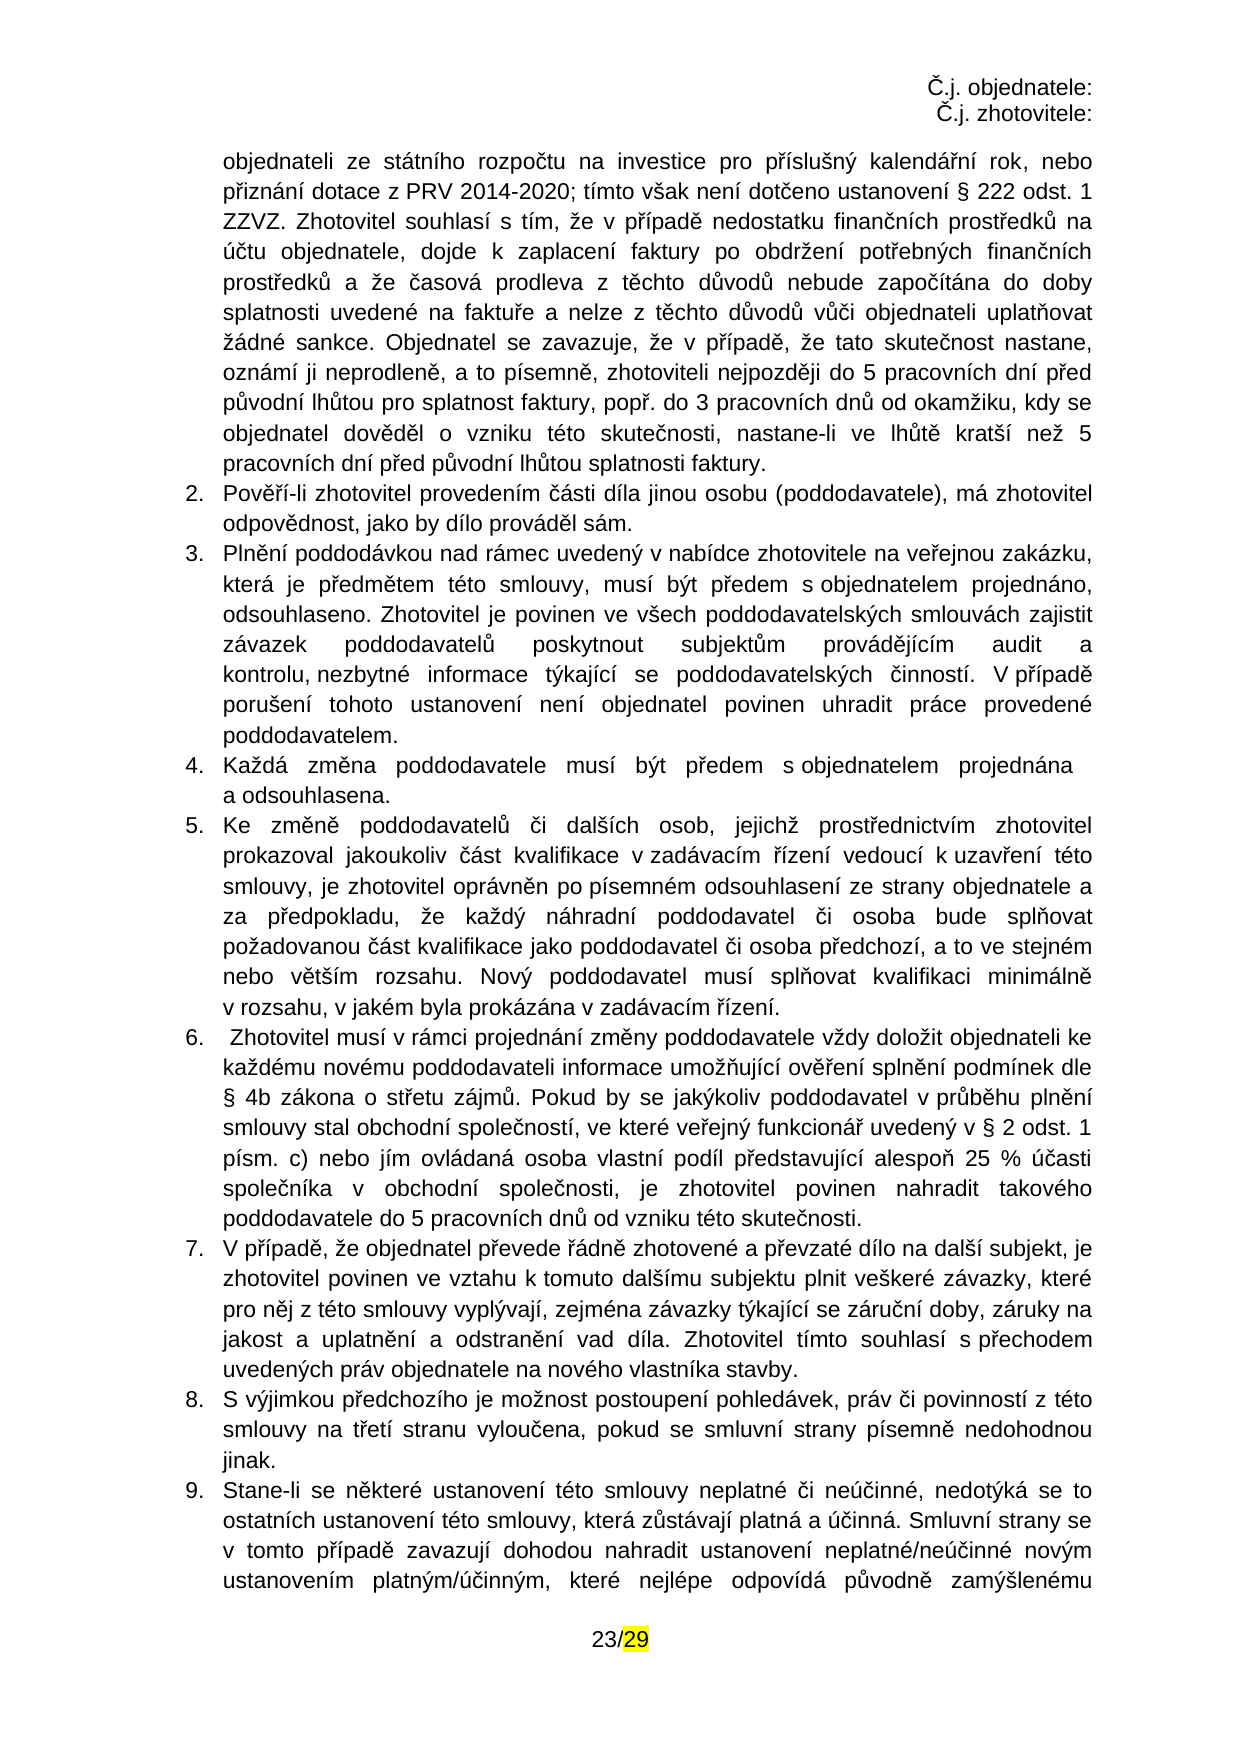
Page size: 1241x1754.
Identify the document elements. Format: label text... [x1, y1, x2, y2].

list Každá změna poddodavatele musí být předem s objednatelem projednána a odsouhlasena. [185, 752, 1093, 808]
list V případě, že objednatel převede řádně zhotovené a převzaté dílo na další subjekt, je zhotovitel povinen ve vztahu k tomuto dalšímu subjektu plnit veškeré závazky, které pro něj z této smlouvy vyplývají, zejména závazky týkající se záruční doby, záruky na jakost a uplatnění a odstranění vad díla. Zhotovitel tímto souhlasí s přechodem uvedených práv objednatele na nového vlastníka stavby. [185, 1235, 1093, 1382]
list Zhotovitel musí v rámci projednání změny poddodavatele vždy doložit objednateli ke každému novému poddodavateli informace umožňující ověření splnění podmínek dle § 4b zákona o střetu zájmů. Pokud by se jakýkoliv poddodavatel v průběhu plnění smlouvy stal obchodní společností, ve které veřejný funkcionář uvedený v § 2 odst. 1 písm. c) nebo jím ovládaná osoba vlastní podíl představující alespoň 25 % účasti společníka v obchodní společnosti, je zhotovitel povinen nahradit takového poddodavatele do 5 pracovních dnů od vzniku této skutečnosti. [185, 1024, 1093, 1231]
list Plnění poddodávkou nad rámec uvedený v nabídce zhotovitele na veřejnou zakázku, která je předmětem této smlouvy, musí být předem s objednatelem projednáno, odsouhlaseno. Zhotovitel je povinen ve všech poddodavatelských smlouvách zajistit závazek poddodavatelů poskytnout subjektům provádějícím audit a kontrolu, nezbytné informace týkající se poddodavatelských činností. V případě porušení tohoto ustanovení není objednatel povinen uhradit práce provedené poddodavatelem. [185, 540, 1093, 748]
list Pověří-li zhotovitel provedením části díla jinou osobu (poddodavatele), má zhotovitel odpovědnost, jako by dílo prováděl sám. [185, 480, 1093, 536]
list S výjimkou předchozího je možnost postoupení pohledávek, práv či povinností z této smlouvy na třetí stranu vyloučena, pokud se smluvní strany písemně nedohodnou jinak. [185, 1386, 1093, 1473]
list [185, 148, 1093, 476]
list Ke změně poddodavatelů či dalších osob, jejichž prostřednictvím zhotovitel prokazoval jakoukoliv část kvalifikace v zadávacím řízení vedoucí k uzavření této smlouvy, je zhotovitel oprávněn po písemném odsouhlasení ze strany objednatele a za předpokladu, že každý náhradní poddodavatel či osoba bude splňovat požadovanou část kvalifikace jako poddodavatel či osoba předchozí, a to ve stejném nebo větším rozsahu. Nový poddodavatel musí splňovat kvalifikaci minimálně v rozsahu, v jakém byla prokázána v zadávacím řízení. [185, 812, 1093, 1020]
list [185, 1477, 1093, 1594]
